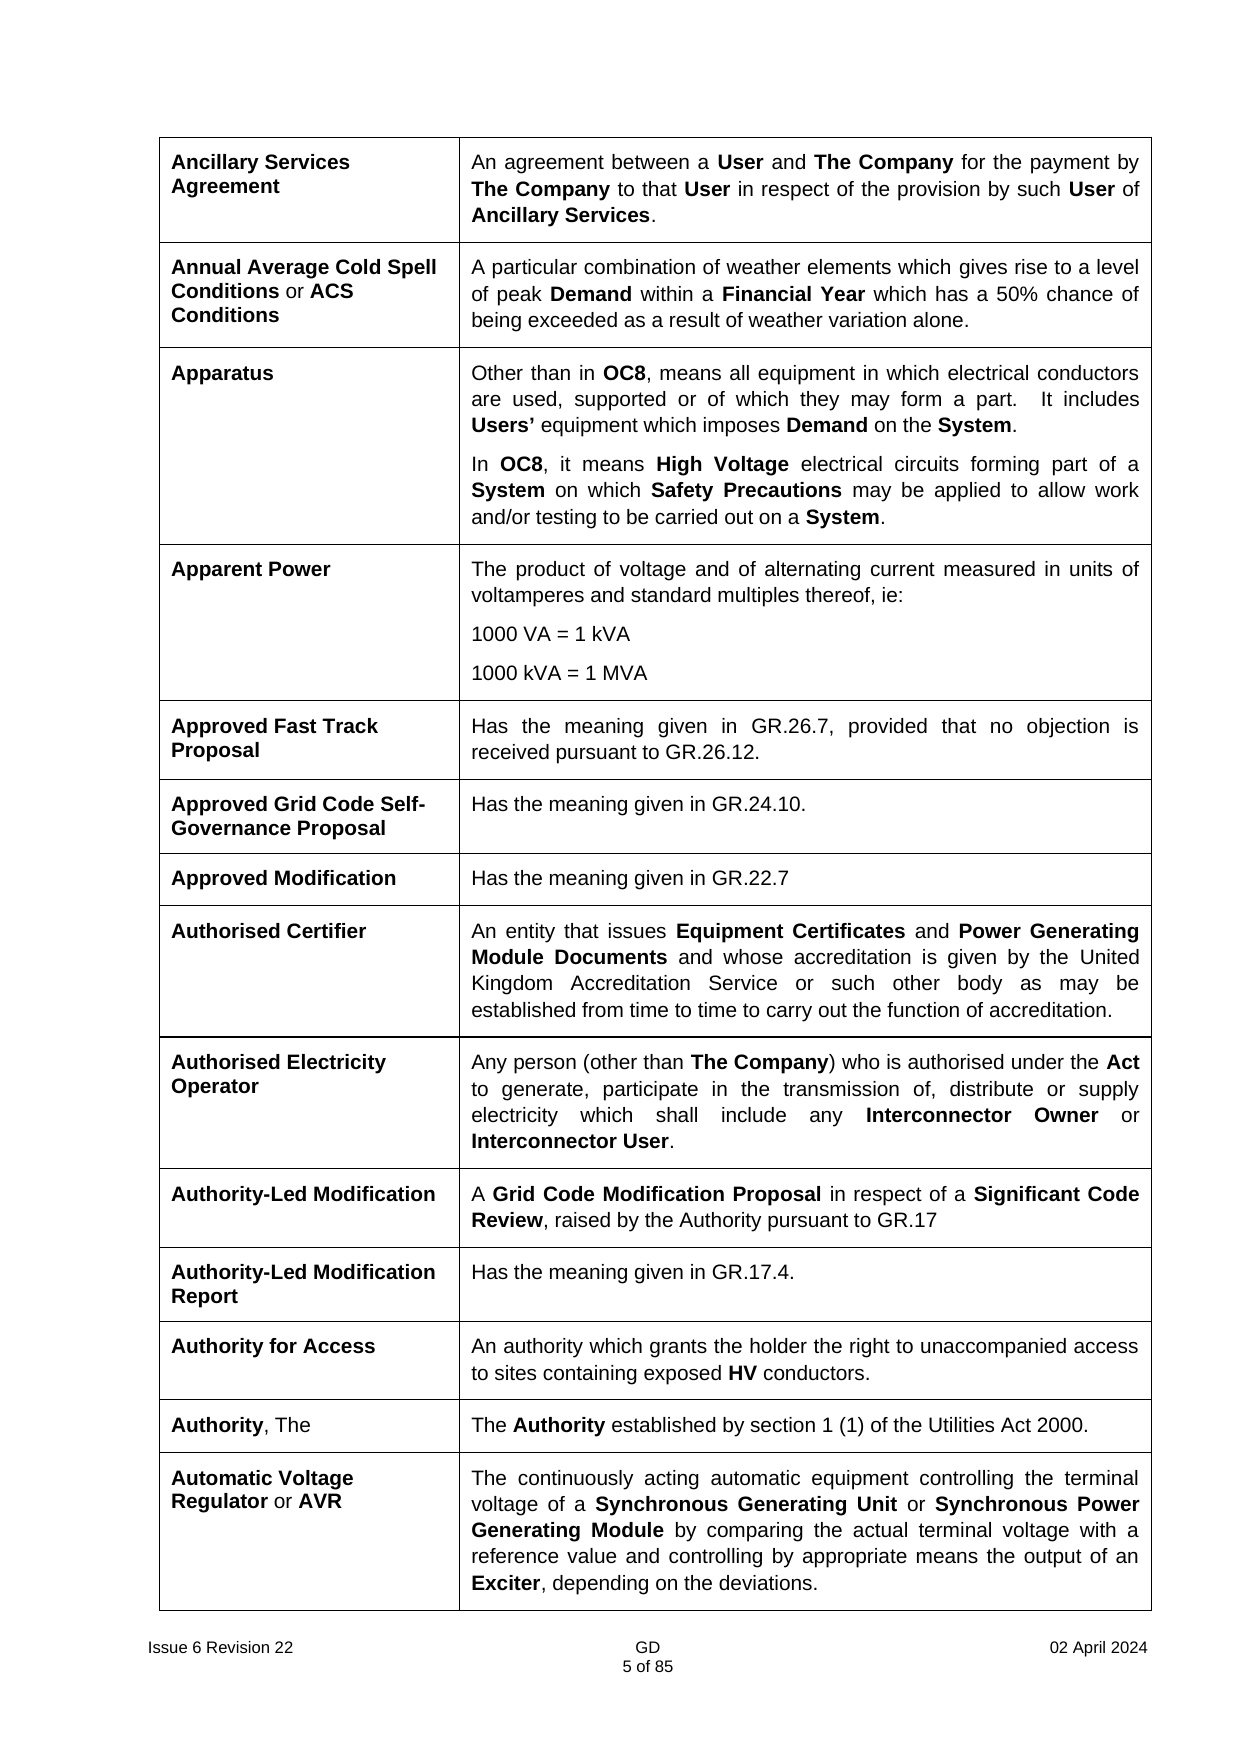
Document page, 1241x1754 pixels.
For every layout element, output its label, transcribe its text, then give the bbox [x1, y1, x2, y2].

table_cell Authority-Led Modification [160, 1169, 459, 1247]
table_cell An authority which grants the holder the right to unaccompanied access to sites containing exposed HV conductors. [460, 1322, 1151, 1399]
table_cell Authority for Access [160, 1322, 459, 1399]
table_cell A Grid Code Modification Proposal in respect of a Significant Code Review, raised by the Authority pursuant to GR.17 [460, 1169, 1151, 1247]
table_cell Apparent Power [160, 545, 459, 700]
table_cell Authorised Certifier [160, 906, 459, 1036]
table_cell The product of voltage and of alternating current measured in units of voltamperes and standard multiples thereof, ie: 1000 VA = 1 kVA 1000 kVA = 1 MVA [460, 545, 1151, 700]
table_cell Automatic Voltage Regulator or AVR [160, 1453, 459, 1609]
table_cell Approved Fast Track Proposal [160, 701, 459, 779]
table_cell Approved Grid Code Self-Governance Proposal [160, 780, 459, 853]
table_cell Has the meaning given in GR.22.7 [460, 854, 1151, 905]
table_cell Has the meaning given in GR.17.4. [460, 1248, 1151, 1321]
table_cell Approved Modification [160, 854, 459, 905]
table_cell Other than in OC8, means all equipment in which electrical conductors are used, supported or of which they may form a part. It includes Users’ equipment which imposes Demand on the System. In OC8, it means High Voltage electrical circuits forming part of a System on which Safety Precautions may be applied to allow work and/or testing to be carried out on a System. [460, 348, 1151, 543]
table_cell Has the meaning given in GR.26.7, provided that no objection is received pursuant to GR.26.12. [460, 701, 1151, 779]
table_cell Apparatus [160, 348, 459, 543]
table_cell Any person (other than The Company) who is authorised under the Act to generate, participate in the transmission of, distribute or supply electricity which shall include any Interconnector Owner or Interconnector User. [460, 1038, 1151, 1168]
table_cell Annual Average Cold Spell Conditions or ACS Conditions [160, 243, 459, 347]
table_cell Authority, The [160, 1400, 459, 1452]
table_cell Ancillary Services Agreement [160, 138, 459, 242]
table_cell Authorised Electricity Operator [160, 1038, 459, 1168]
table_cell An agreement between a User and The Company for the payment by The Company to that User in respect of the provision by such User of Ancillary Services. [460, 138, 1151, 242]
table_cell Has the meaning given in GR.24.10. [460, 780, 1151, 853]
table_cell The continuously acting automatic equipment controlling the terminal voltage of a Synchronous Generating Unit or Synchronous Power Generating Module by comparing the actual terminal voltage with a reference value and controlling by appropriate means the output of an Exciter, depending on the deviations. [460, 1453, 1151, 1609]
table_cell Authority-Led Modification Report [160, 1248, 459, 1321]
table_cell A particular combination of weather elements which gives rise to a level of peak Demand within a Financial Year which has a 50% chance of being exceeded as a result of weather variation alone. [460, 243, 1151, 347]
table_cell An entity that issues Equipment Certificates and Power Generating Module Documents and whose accreditation is given by the United Kingdom Accreditation Service or such other body as may be established from time to time to carry out the function of accreditation. [460, 906, 1151, 1036]
table_cell The Authority established by section 1 (1) of the Utilities Act 2000. [460, 1400, 1151, 1452]
